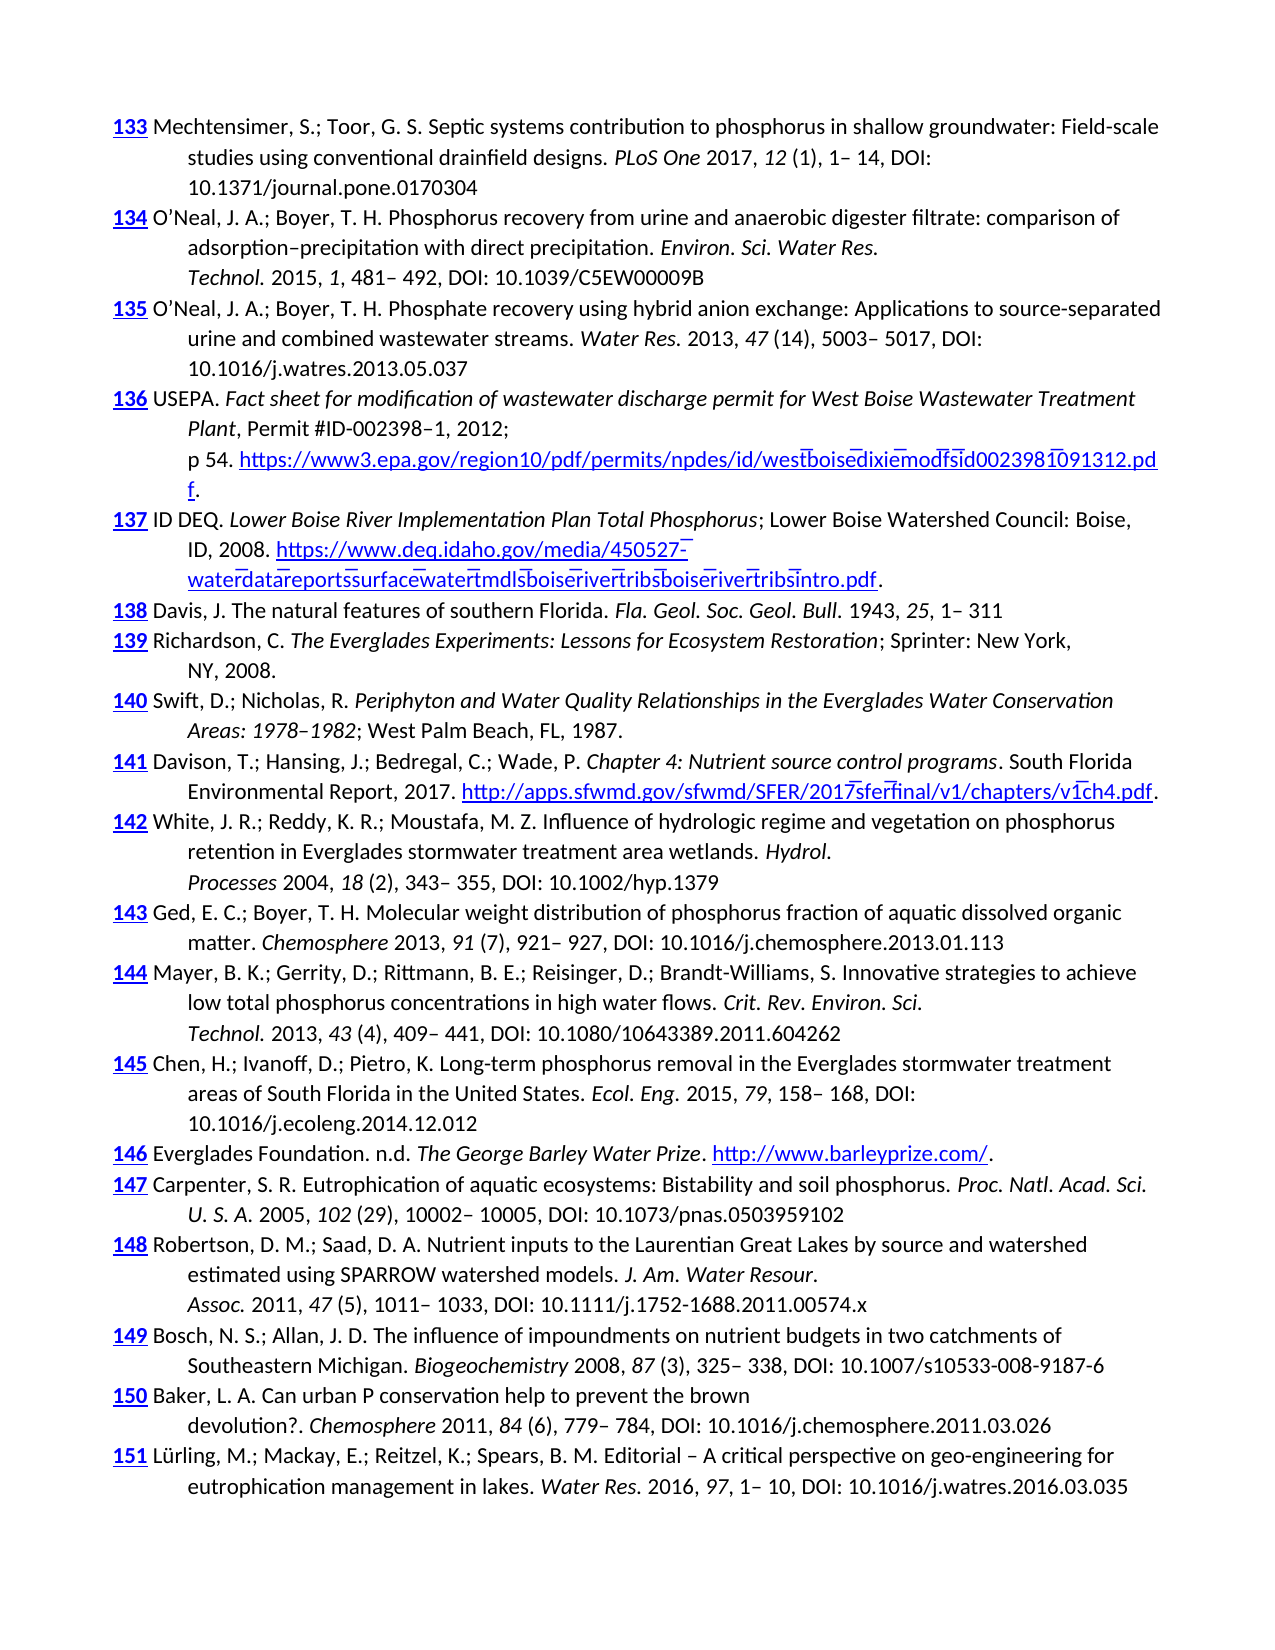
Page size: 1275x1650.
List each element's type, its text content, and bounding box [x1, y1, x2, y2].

text 138 Davis, J. The natural features of southern Florida. Fla. Geol. Soc. Geol. Bull. 1943, 25, 1– 311 [112, 596, 1162, 624]
text 145 Chen, H.; Ivanoff, D.; Pietro, K. Long-term phosphorus removal in the Everglades stormwater treatment areas of South Florida in the United States. Ecol. Eng. 2015, 79, 158– 168, DOI: 10.1016/j.ecoleng.2014.12.012 [112, 1049, 1162, 1137]
text 148 Robertson, D. M.; Saad, D. A. Nutrient inputs to the Laurentian Great Lakes by source and watershed estimated using SPARROW watershed models. J. Am. Water Resour. Assoc. 2011, 47 (5), 1011– 1033, DOI: 10.1111/j.1752-1688.2011.00574.x [112, 1230, 1162, 1319]
text 135 O’Neal, J. A.; Boyer, T. H. Phosphate recovery using hybrid anion exchange: Applications to source-separated urine and combined wastewater streams. Water Res. 2013, 47 (14), 5003– 5017, DOI: 10.1016/j.watres.2013.05.037 [112, 294, 1162, 382]
text 146 Everglades Foundation. n.d. The George Barley Water Prize. http://www.barleyprize.com/. [112, 1139, 1162, 1168]
text 144 Mayer, B. K.; Gerrity, D.; Rittmann, B. E.; Reisinger, D.; Brandt-Williams, S. Innovative strategies to achieve low total phosphorus concentrations in high water flows. Crit. Rev. Environ. Sci. Technol. 2013, 43 (4), 409– 441, DOI: 10.1080/10643389.2011.604262 [112, 958, 1162, 1047]
text 134 O’Neal, J. A.; Boyer, T. H. Phosphorus recovery from urine and anaerobic digester filtrate: comparison of adsorption–precipitation with direct precipitation. Environ. Sci. Water Res. Technol. 2015, 1, 481– 492, DOI: 10.1039/C5EW00009B [112, 203, 1162, 292]
text 133 Mechtensimer, S.; Toor, G. S. Septic systems contribution to phosphorus in shallow groundwater: Field-scale studies using conventional drainfield designs. PLoS One 2017, 12 (1), 1– 14, DOI: 10.1371/journal.pone.0170304 [112, 112, 1162, 201]
text 136 USEPA. Fact sheet for modification of wastewater discharge permit for West Boise Wastewater Treatment Plant, Permit #ID-002398–1, 2012; p 54. https://www3.epa.gov/region10/pdf/permits/npdes/id/west̅boise̅dixie̅mod̅fs̅id0023981̅091312.pdf. [112, 384, 1162, 503]
text 137 ID DEQ. Lower Boise River Implementation Plan Total Phosphorus; Lower Boise Watershed Council: Boise, ID, 2008. https://www.deq.idaho.gov/media/450527-̅water̅data̅reports̅surface̅water̅tmdls̅boise̅river̅tribs̅boise̅river̅tribs̅intro.pdf. [112, 505, 1162, 594]
text 140 Swift, D.; Nicholas, R. Periphyton and Water Quality Relationships in the Everglades Water Conservation Areas: 1978–1982; West Palm Beach, FL, 1987. [112, 686, 1162, 745]
text 143 Ged, E. C.; Boyer, T. H. Molecular weight distribution of phosphorus fraction of aquatic dissolved organic matter. Chemosphere 2013, 91 (7), 921– 927, DOI: 10.1016/j.chemosphere.2013.01.113 [112, 898, 1162, 956]
text 147 Carpenter, S. R. Eutrophication of aquatic ecosystems: Bistability and soil phosphorus. Proc. Natl. Acad. Sci. U. S. A. 2005, 102 (29), 10002– 10005, DOI: 10.1073/pnas.0503959102 [112, 1170, 1162, 1228]
text 139 Richardson, C. The Everglades Experiments: Lessons for Ecosystem Restoration; Sprinter: New York, NY, 2008. [112, 626, 1162, 684]
text 151 Lürling, M.; Mackay, E.; Reitzel, K.; Spears, B. M. Editorial – A critical perspective on geo-engineering for eutrophication management in lakes. Water Res. 2016, 97, 1– 10, DOI: 10.1016/j.watres.2016.03.035 [112, 1442, 1162, 1500]
text 149 Bosch, N. S.; Allan, J. D. The influence of impoundments on nutrient budgets in two catchments of Southeastern Michigan. Biogeochemistry 2008, 87 (3), 325– 338, DOI: 10.1007/s10533-008-9187-6 [112, 1321, 1162, 1379]
text 142 White, J. R.; Reddy, K. R.; Moustafa, M. Z. Influence of hydrologic regime and vegetation on phosphorus retention in Everglades stormwater treatment area wetlands. Hydrol. Processes 2004, 18 (2), 343– 355, DOI: 10.1002/hyp.1379 [112, 807, 1162, 896]
text 150 Baker, L. A. Can urban P conservation help to prevent the brown devolution?. Chemosphere 2011, 84 (6), 779– 784, DOI: 10.1016/j.chemosphere.2011.03.026 [112, 1381, 1162, 1439]
text 141 Davison, T.; Hansing, J.; Bedregal, C.; Wade, P. Chapter 4: Nutrient source control programs. South Florida Environmental Report, 2017. http://apps.sfwmd.gov/sfwmd/SFER/2017̅sfer̅final/v1/chapters/v1̅ch4.pdf. [112, 747, 1162, 805]
